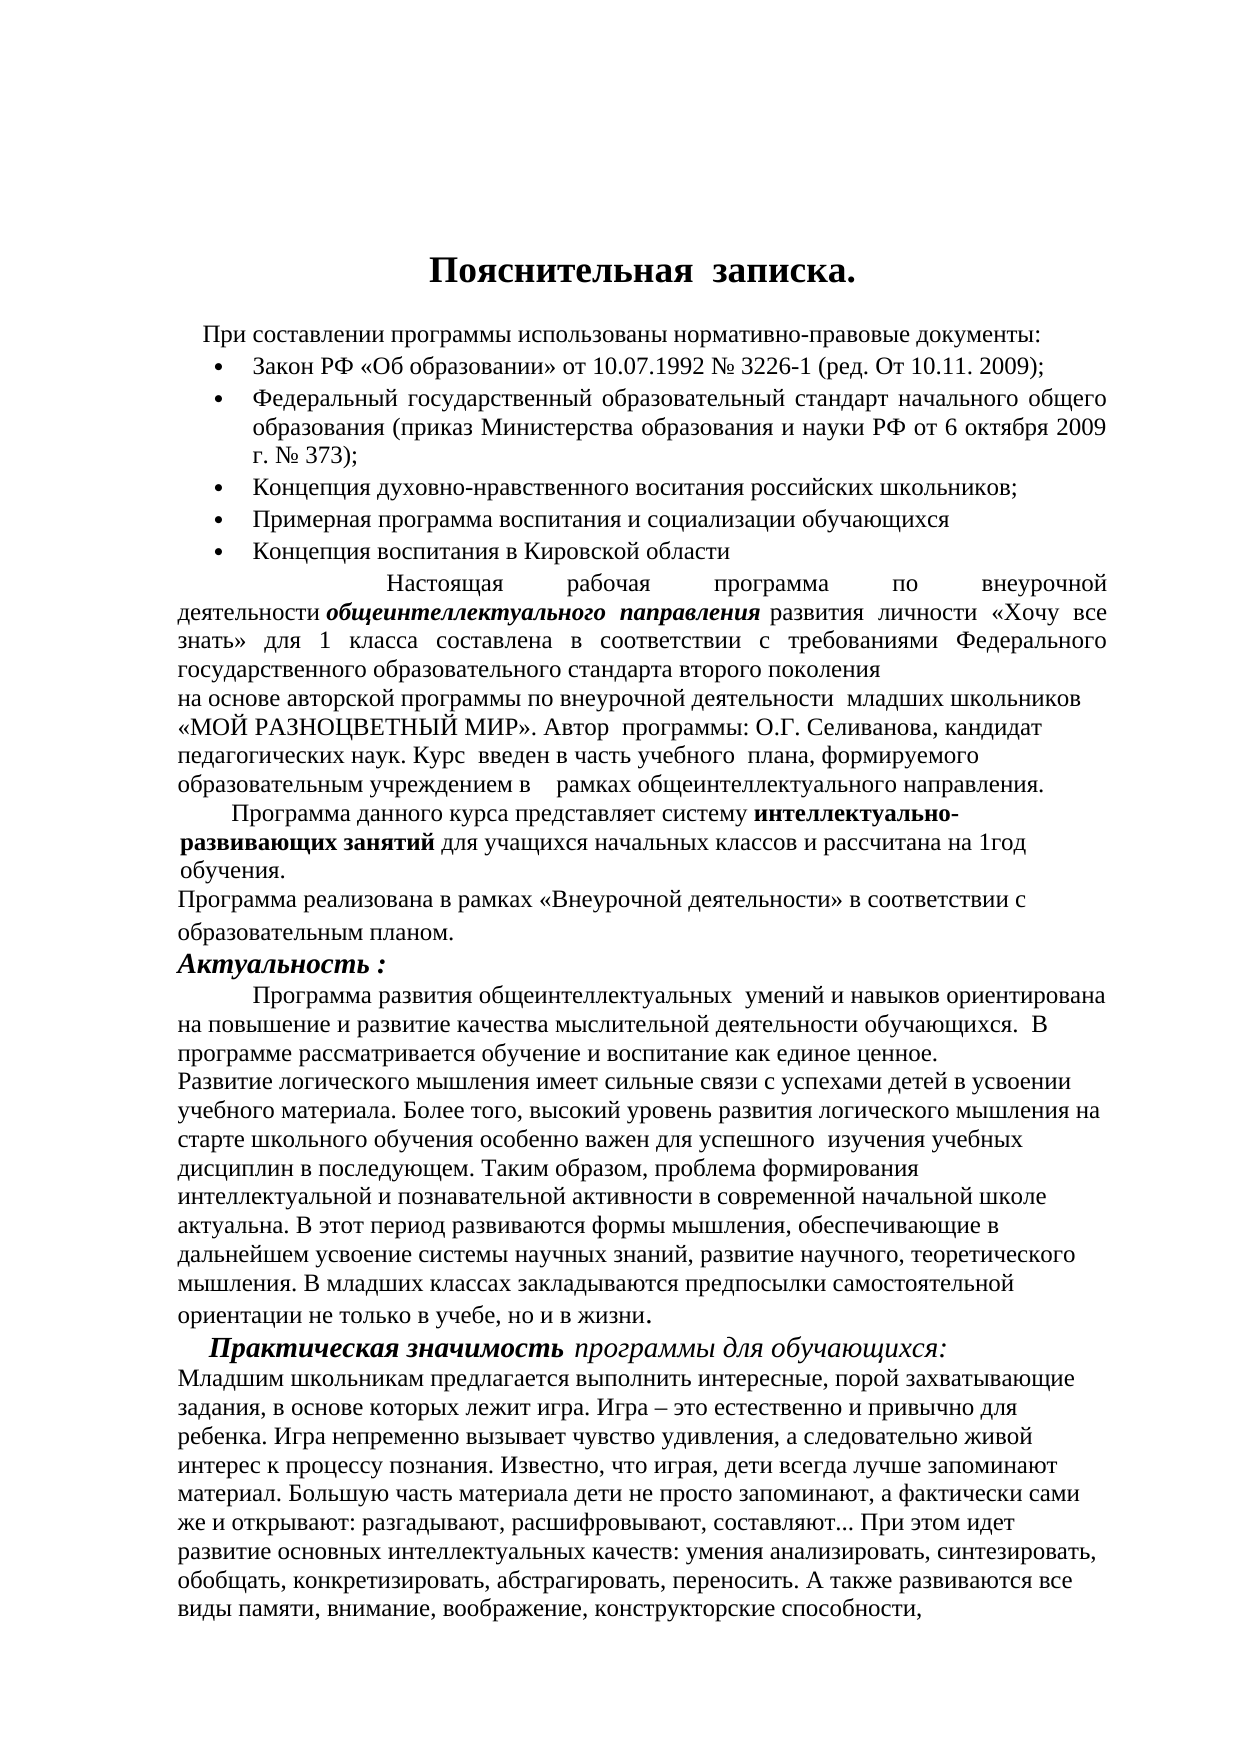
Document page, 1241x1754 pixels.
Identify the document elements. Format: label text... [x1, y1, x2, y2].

text Программа реализована в рамках «Внеурочной деятельности» в соответствии с образовательным планом. [177, 884, 1107, 947]
text Актуальность : [177, 947, 1107, 980]
text Настоящая рабочая программа по внеурочной деятельности общеинтеллектуального паправления развития личности «Хочу все знать» для 1 класса составлена в соответствии с требованиями Федерального государственного образовательного стандарта второго поколения [177, 568, 1107, 683]
text Развитие логического мышления имеет сильные связи с успехами детей в усвоении учебного материала. Более того, высокий уровень развития логического мышления на старте школьного обучения особенно важен для успешного изучения учебных дисциплин в последующем. Таким образом, проблема формирования интеллектуальной и познавательной активности в современной начальной школе актуальна. В этот период развиваются формы мышления, обеспечивающие в дальнейшем усвоение системы научных знаний, развитие научного, теоретического мышления. В младших классах закладываются предпосылки самостоятельной ориентации не только в учебе, но и в жизни. [177, 1066, 1107, 1330]
list Концепция духовно-нравственного воситания российских школьников; [215, 472, 1107, 501]
list Закон РФ «Об образовании» от 10.07.1992 № 3226-1 (ред. От 10.11. 2009); [215, 351, 1107, 380]
text Пояснительная записка. [177, 247, 1107, 291]
text Практическая значимость программы для обучающихся: [177, 1330, 1107, 1363]
list Концепция воспитания в Кировской области [215, 536, 1107, 565]
list Примерная программа воспитания и социализации обучающихся [215, 504, 1107, 533]
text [177, 1363, 1107, 1622]
list Федеральный государственный образовательный стандарт начального общего образования (приказ Министерства образования и науки РФ от 6 октября 2009 г. № 373); [215, 383, 1107, 469]
text При составлении программы использованы нормативно-правовые документы: [177, 319, 1107, 348]
text Программа развития общеинтеллектуальных умений и навыков ориентирована на повышение и развитие качества мыслительной деятельности обучающихся. В программе рассматривается обучение и воспитание как единое ценное. [177, 980, 1107, 1066]
text на основе авторской программы по внеурочной деятельности младших школьников «МОЙ РАЗНОЦВЕТНЫЙ МИР». Автор программы: О.Г. Селиванова, кандидат педагогических наук. Курс введен в часть учебного плана, формируемого образовательным учреждением в рамках общеинтеллектуального направления. [177, 683, 1107, 798]
text Программа данного курса представляет систему интеллектуально-развивающих занятий для учащихся начальных классов и рассчитана на 1год обучения. [180, 798, 1107, 884]
